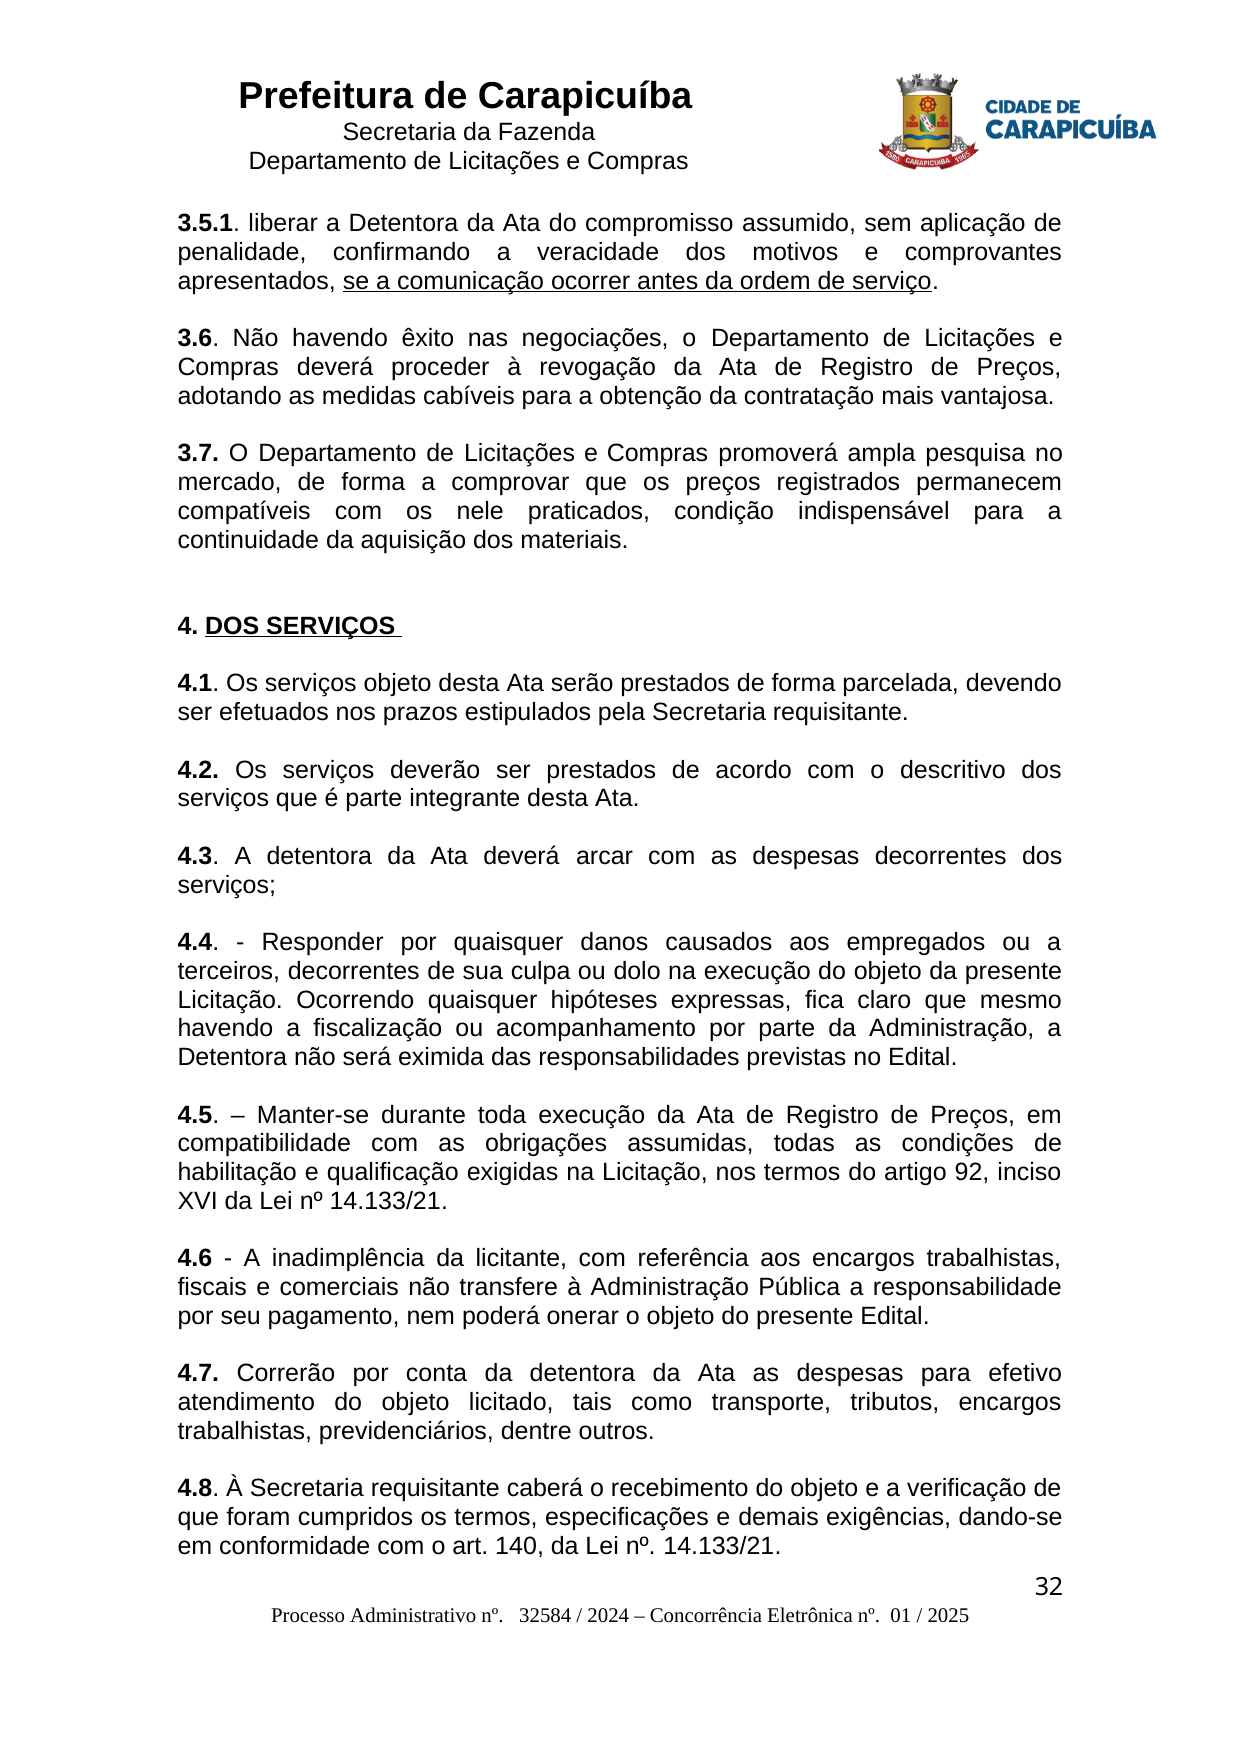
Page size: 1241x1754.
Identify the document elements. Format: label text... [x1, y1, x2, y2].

text 4. DOS SERVIÇOS [177, 611, 1063, 640]
text 3.6. Não havendo êxito nas negociações, o Departamento de Licitações e Compras deverá proceder à revogação da Ata de Registro de Preços, adotando as medidas cabíveis para a obtenção da contratação mais vantajosa. [177, 323, 1063, 410]
text 4.4. - Responder por quaisquer danos causados aos empregados ou a terceiros, decorrentes de sua culpa ou dolo na execução do objeto da presente Licitação. Ocorrendo quaisquer hipóteses expressas, fica claro que mesmo havendo a fiscalização ou acompanhamento por parte da Administração, a Detentora não será eximida das responsabilidades previstas no Edital. [177, 927, 1063, 1071]
text 4.2. Os serviços deverão ser prestados de acordo com o descritivo dos serviços que é parte integrante desta Ata. [177, 755, 1063, 812]
picture [877, 65, 1159, 172]
text 4.1. Os serviços objeto desta Ata serão prestados de forma parcelada, devendo ser efetuados nos prazos estipulados pela Secretaria requisitante. [177, 668, 1063, 726]
text 3.7. O Departamento de Licitações e Compras promoverá ampla pesquisa no mercado, de forma a comprovar que os preços registrados permanecem compatíveis com os nele praticados, condição indispensável para a continuidade da aquisição dos materiais. [177, 438, 1063, 553]
text 4.6 - A inadimplência da licitante, com referência aos encargos trabalhistas, fiscais e comerciais não transfere à Administração Pública a responsabilidade por seu pagamento, nem poderá onerar o objeto do presente Edital. [177, 1243, 1063, 1330]
text 3.5.1. liberar a Detentora da Ata do compromisso assumido, sem aplicação de penalidade, confirmando a veracidade dos motivos e comprovantes apresentados, se a comunicação ocorrer antes da ordem de serviço. [177, 208, 1063, 295]
text 4.7. Correrão por conta da detentora da Ata as despesas para efetivo atendimento do objeto licitado, tais como transporte, tributos, encargos trabalhistas, previdenciários, dentre outros. [177, 1358, 1063, 1445]
text 4.5. – Manter-se durante toda execução da Ata de Registro de Preços, em compatibilidade com as obrigações assumidas, todas as condições de habilitação e qualificação exigidas na Licitação, nos termos do artigo 92, inciso XVI da Lei nº 14.133/21. [177, 1100, 1063, 1215]
text 4.3. A detentora da Ata deverá arcar com as despesas decorrentes dos serviços; [177, 841, 1063, 898]
text 4.8. À Secretaria requisitante caberá o recebimento do objeto e a verificação de que foram cumpridos os termos, especificações e demais exigências, dando-se em conformidade com o art. 140, da Lei nº. 14.133/21. [177, 1473, 1063, 1560]
